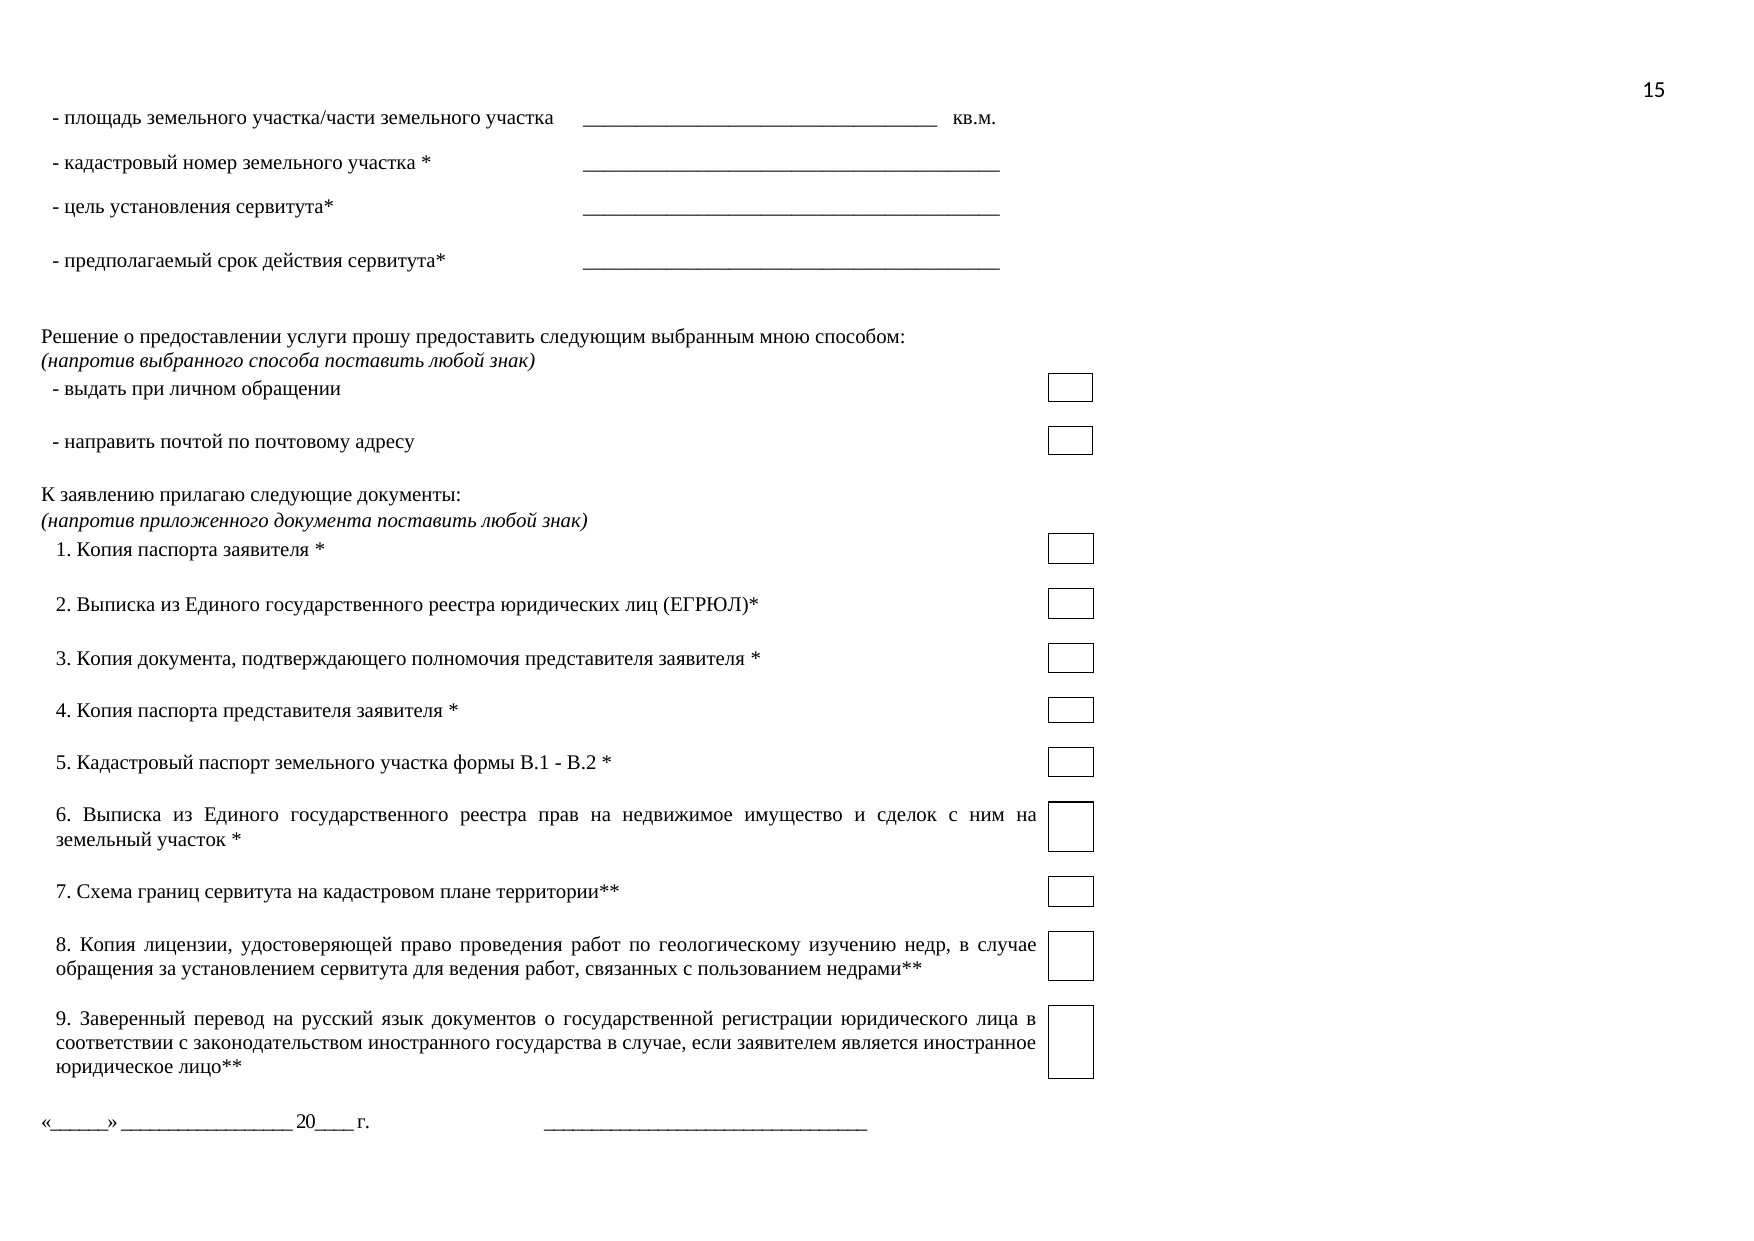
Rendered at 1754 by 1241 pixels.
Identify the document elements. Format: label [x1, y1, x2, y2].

table_cell [30, 300, 1137, 1133]
table_cell [30, 103, 1137, 300]
